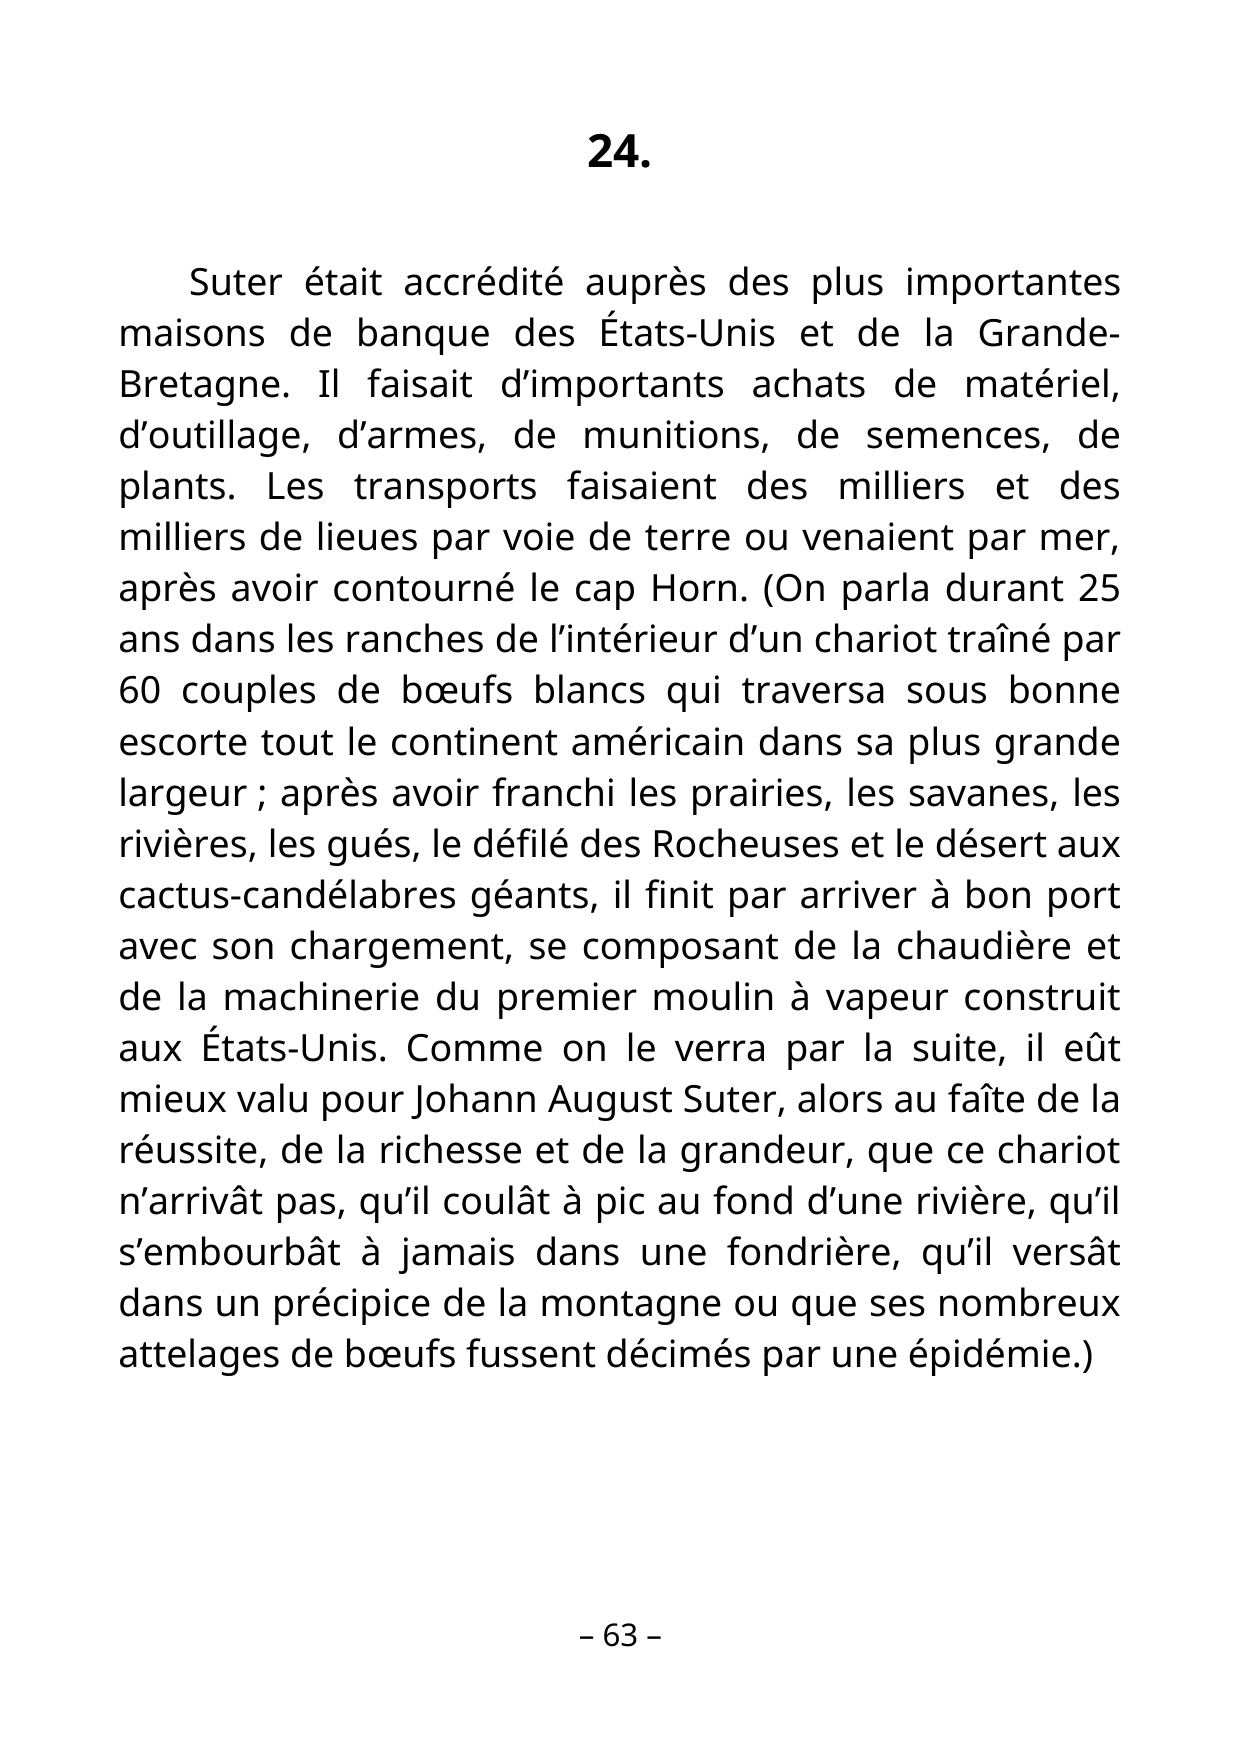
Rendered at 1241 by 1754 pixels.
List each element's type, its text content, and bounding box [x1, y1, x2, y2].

text Suter était accrédité auprès des plus importantes maisons de banque des États-Unis et de la Grande-Bretagne. Il faisait d’importants achats de matériel, d’outillage, d’armes, de munitions, de semences, de plants. Les transports faisaient des milliers et des milliers de lieues par voie de terre ou venaient par mer, après avoir contourné le cap Horn. (On parla durant 25 ans dans les ranches de l’intérieur d’un chariot traîné par 60 couples de bœufs blancs qui traversa sous bonne escorte tout le continent américain dans sa plus grande largeur ; après avoir franchi les prairies, les savanes, les rivières, les gués, le défilé des Rocheuses et le désert aux cactus-candélabres géants, il finit par arriver à bon port avec son chargement, se composant de la chaudière et de la machinerie du premier moulin à vapeur construit aux États-Unis. Comme on le verra par la suite, il eût mieux valu pour Johann August Suter, alors au faîte de la réussite, de la richesse et de la grandeur, que ce chariot n’arrivât pas, qu’il coulât à pic au fond d’une rivière, qu’il s’embourbât à jamais dans une fondrière, qu’il versât dans un précipice de la montagne ou que ses nombreux attelages de bœufs fussent décimés par une épidémie.) [118, 256, 1122, 1378]
subtitle 24. [118, 118, 1122, 181]
